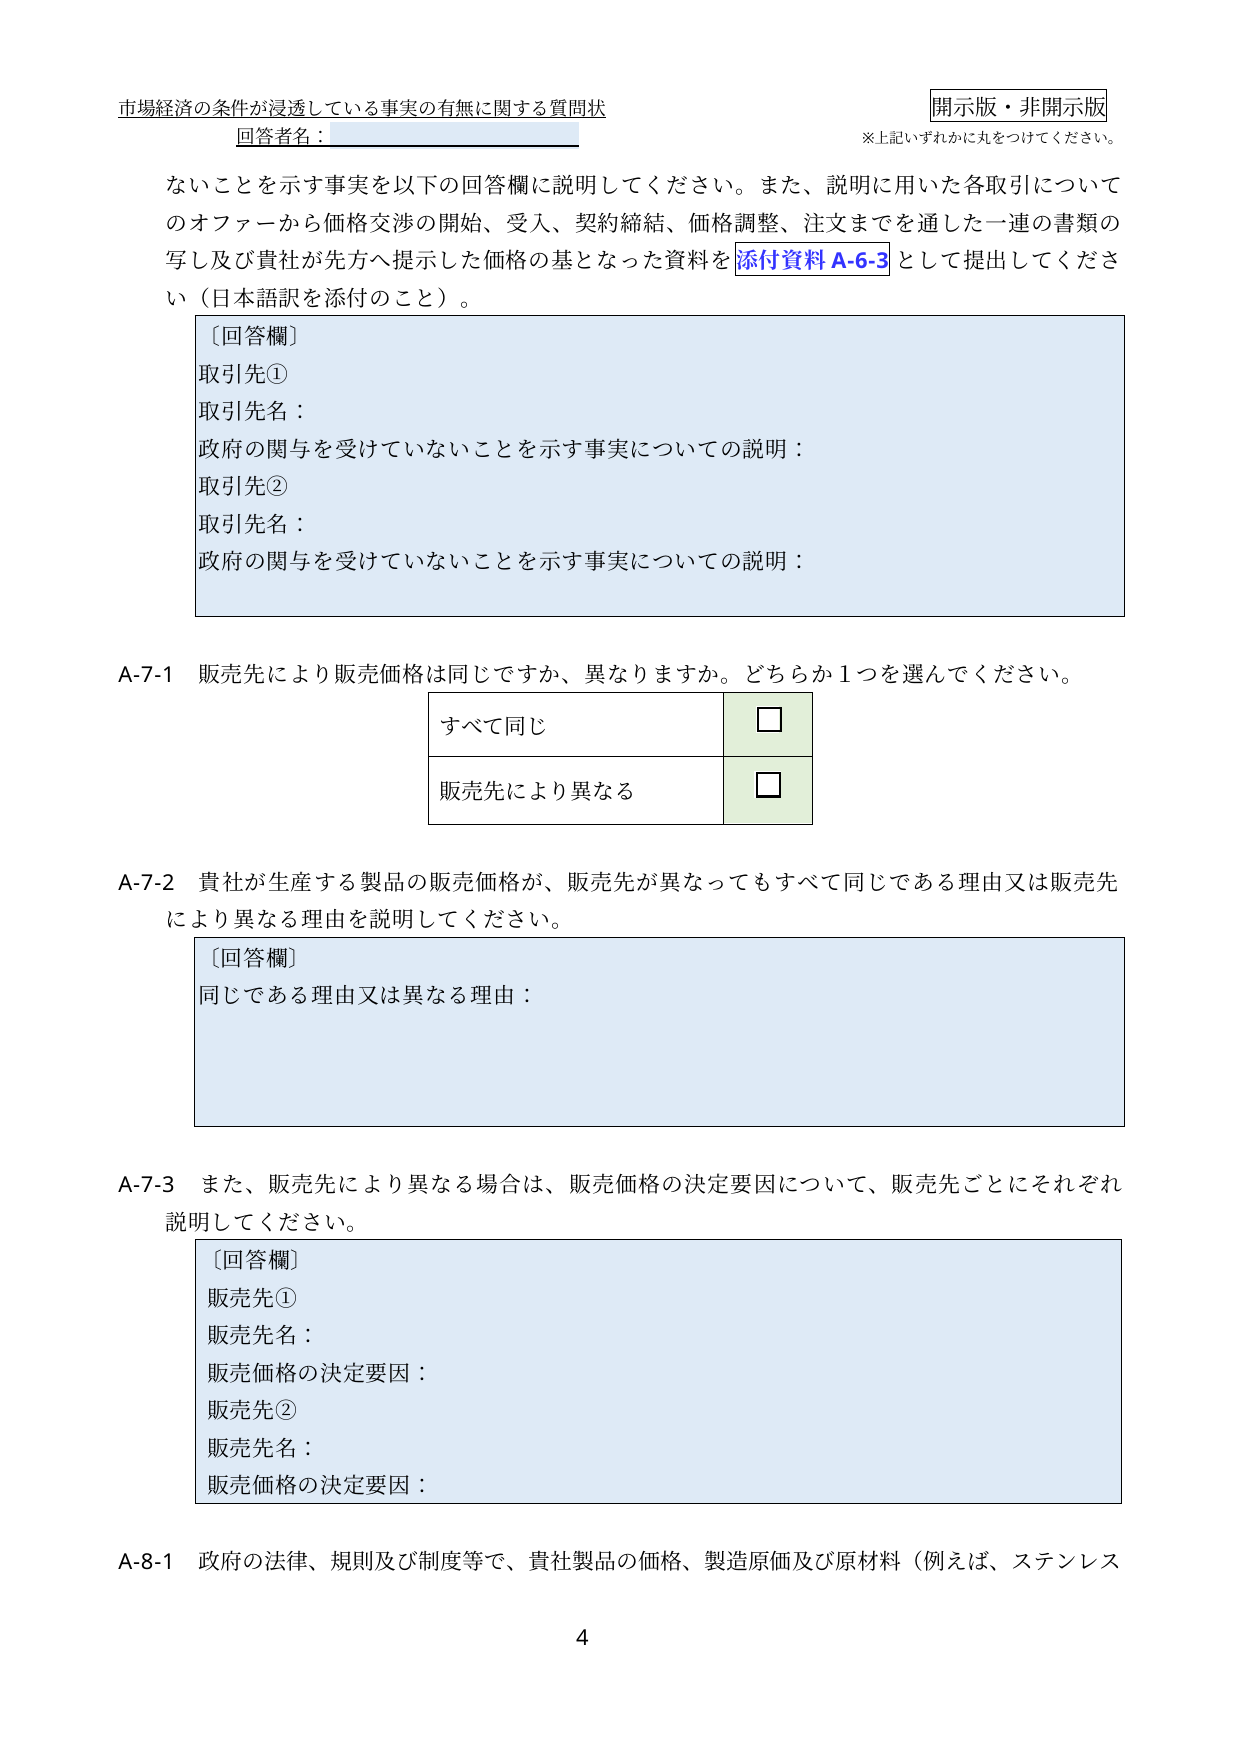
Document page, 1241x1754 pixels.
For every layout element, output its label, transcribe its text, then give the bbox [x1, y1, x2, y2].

table_header すべて同じ [429, 693, 723, 756]
table_header 〔回答欄〕 同じである理由又は異なる理由： [195, 938, 1124, 1126]
text A-7-1 販売先により販売価格は同じですか、異なりますか。どちらか１つを選んでください。 [118, 655, 1122, 692]
table_cell 販売先により異なる [429, 757, 723, 823]
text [118, 165, 1122, 315]
text A-7-3 また、販売先により異なる場合は、販売価格の決定要因について、販売先ごとにそれぞれ説明してください。 [118, 1164, 1122, 1239]
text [118, 1541, 1122, 1579]
table_cell [724, 757, 812, 823]
table_header 〔回答欄〕 販売先① 販売先名： 販売価格の決定要因： 販売先② 販売先名： 販売価格の決定要因： [196, 1240, 1121, 1503]
table_header 〔回答欄〕 取引先① 取引先名： 政府の関与を受けていないことを示す事実についての説明： 取引先② 取引先名： 政府の関与を受けていないことを示す事実についての説明： [196, 316, 1124, 616]
text A-7-2 貴社が生産する製品の販売価格が、販売先が異なってもすべて同じである理由又は販売先により異なる理由を説明してください。 [118, 862, 1122, 937]
table_header [724, 693, 812, 756]
